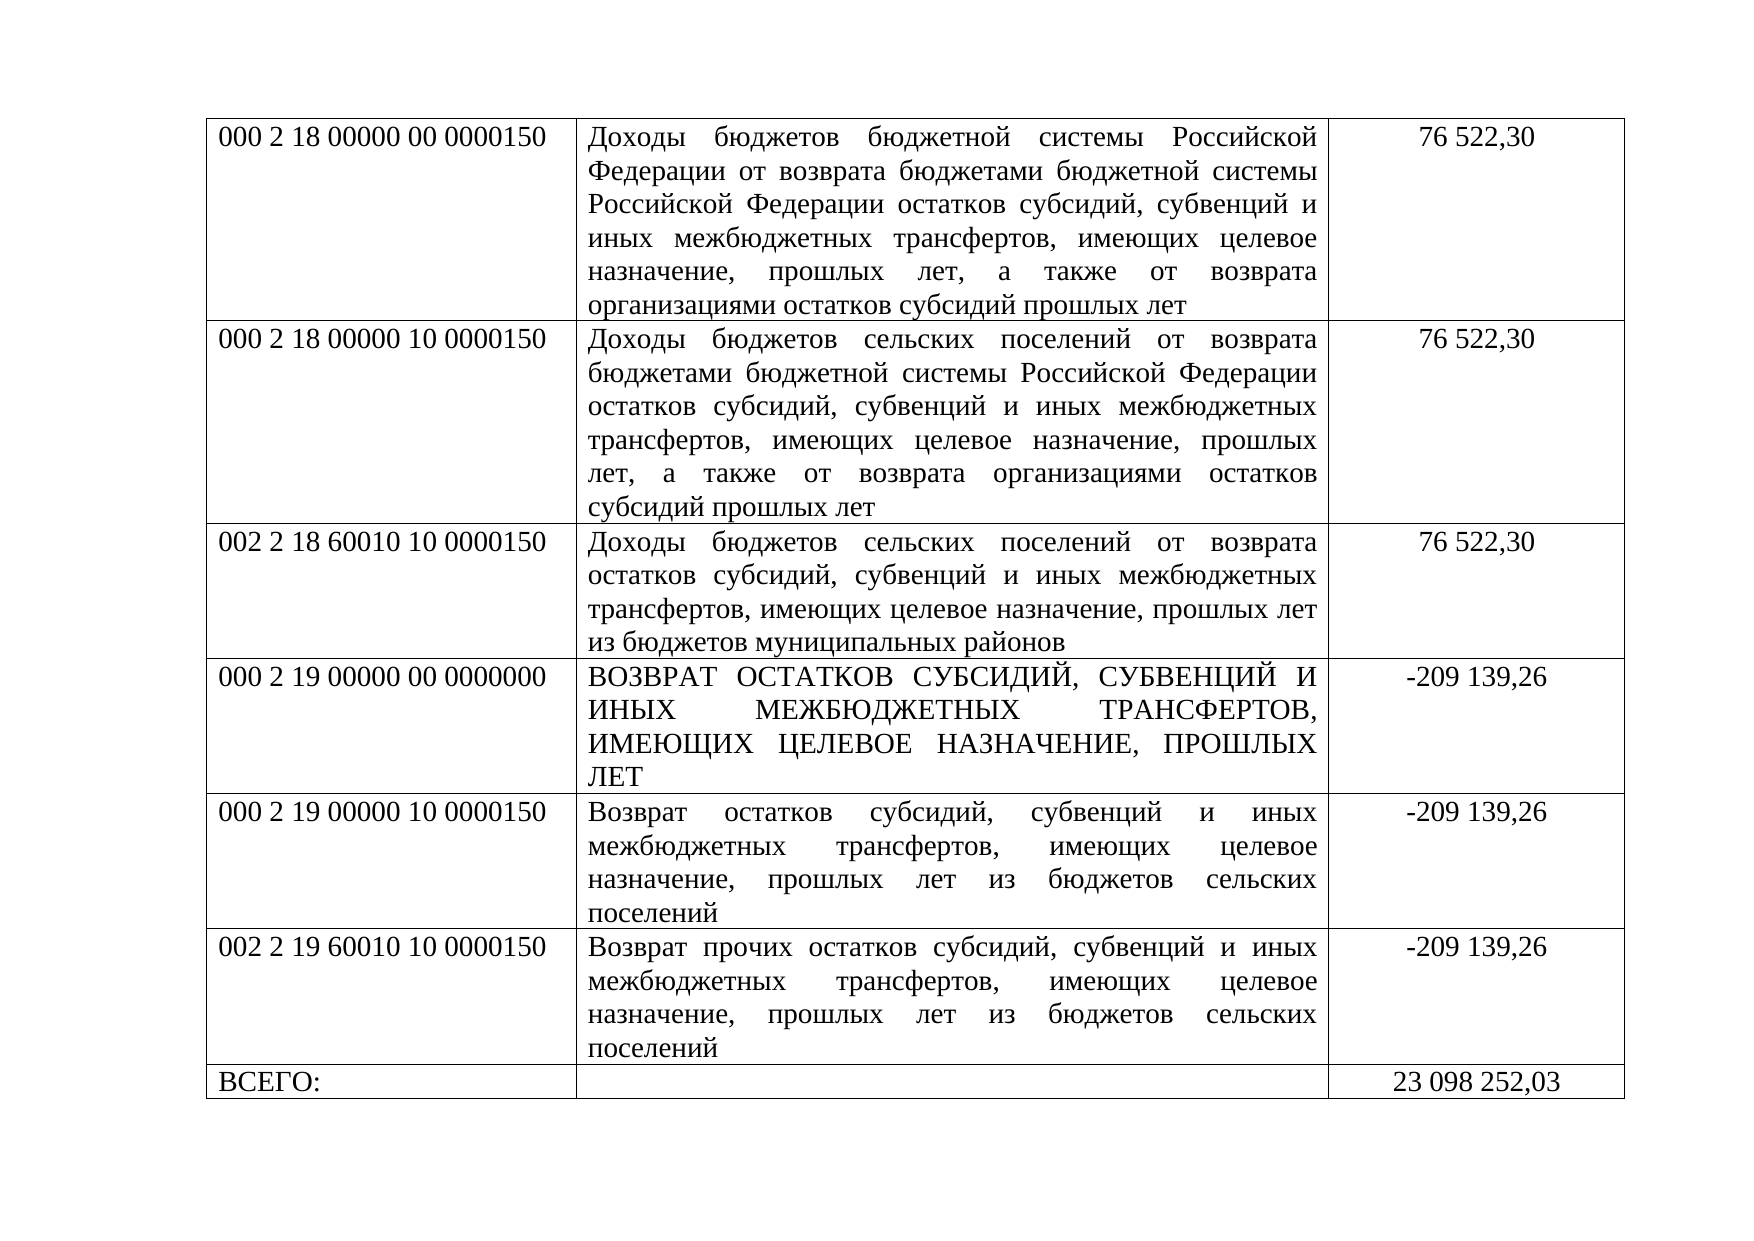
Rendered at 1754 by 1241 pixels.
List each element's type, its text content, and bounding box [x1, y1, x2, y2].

table_cell Доходы бюджетов сельских поселений от возврата остатков субсидий, субвенций и иных межбюджетных трансфертов, имеющих целевое назначение, прошлых лет из бюджетов муниципальных районов [577, 524, 1328, 658]
table_cell 002 2 19 60010 10 0000150 [207, 929, 576, 1063]
table_cell ВСЕГО: [207, 1065, 576, 1098]
table_cell Доходы бюджетов сельских поселений от возврата бюджетами бюджетной системы Российской Федерации остатков субсидий, субвенций и иных межбюджетных трансфертов, имеющих целевое назначение, прошлых лет, а также от возврата организациями остатков субсидий прошлых лет [577, 321, 1328, 523]
table_cell 000 2 18 00000 00 0000150 [207, 119, 576, 320]
table_cell 23 098 252,03 [1329, 1065, 1624, 1098]
table_cell 76 522,30 [1329, 119, 1624, 320]
table_cell 76 522,30 [1329, 524, 1624, 658]
table_cell 000 2 19 00000 00 0000000 [207, 659, 576, 793]
table_cell Доходы бюджетов бюджетной системы Российской Федерации от возврата бюджетами бюджетной системы Российской Федерации остатков субсидий, субвенций и иных межбюджетных трансфертов, имеющих целевое назначение, прошлых лет, а также от возврата организациями остатков субсидий прошлых лет [577, 119, 1328, 320]
table_cell -209 139,26 [1329, 929, 1624, 1063]
table_cell 76 522,30 [1329, 321, 1624, 523]
table_cell 000 2 19 00000 10 0000150 [207, 794, 576, 928]
table_cell -209 139,26 [1329, 794, 1624, 928]
table_cell Возврат прочих остатков субсидий, субвенций и иных межбюджетных трансфертов, имеющих целевое назначение, прошлых лет из бюджетов сельских поселений [577, 929, 1328, 1063]
table_cell ВОЗВРАТ ОСТАТКОВ СУБСИДИЙ, СУБВЕНЦИЙ И ИНЫХ МЕЖБЮДЖЕТНЫХ ТРАНСФЕРТОВ, ИМЕЮЩИХ ЦЕЛЕВОЕ НАЗНАЧЕНИЕ, ПРОШЛЫХ ЛЕТ [577, 659, 1328, 793]
table_cell Возврат остатков субсидий, субвенций и иных межбюджетных трансфертов, имеющих целевое назначение, прошлых лет из бюджетов сельских поселений [577, 794, 1328, 928]
table_cell 000 2 18 00000 10 0000150 [207, 321, 576, 523]
table_cell 002 2 18 60010 10 0000150 [207, 524, 576, 658]
table_cell [577, 1065, 1328, 1098]
table_cell -209 139,26 [1329, 659, 1624, 793]
